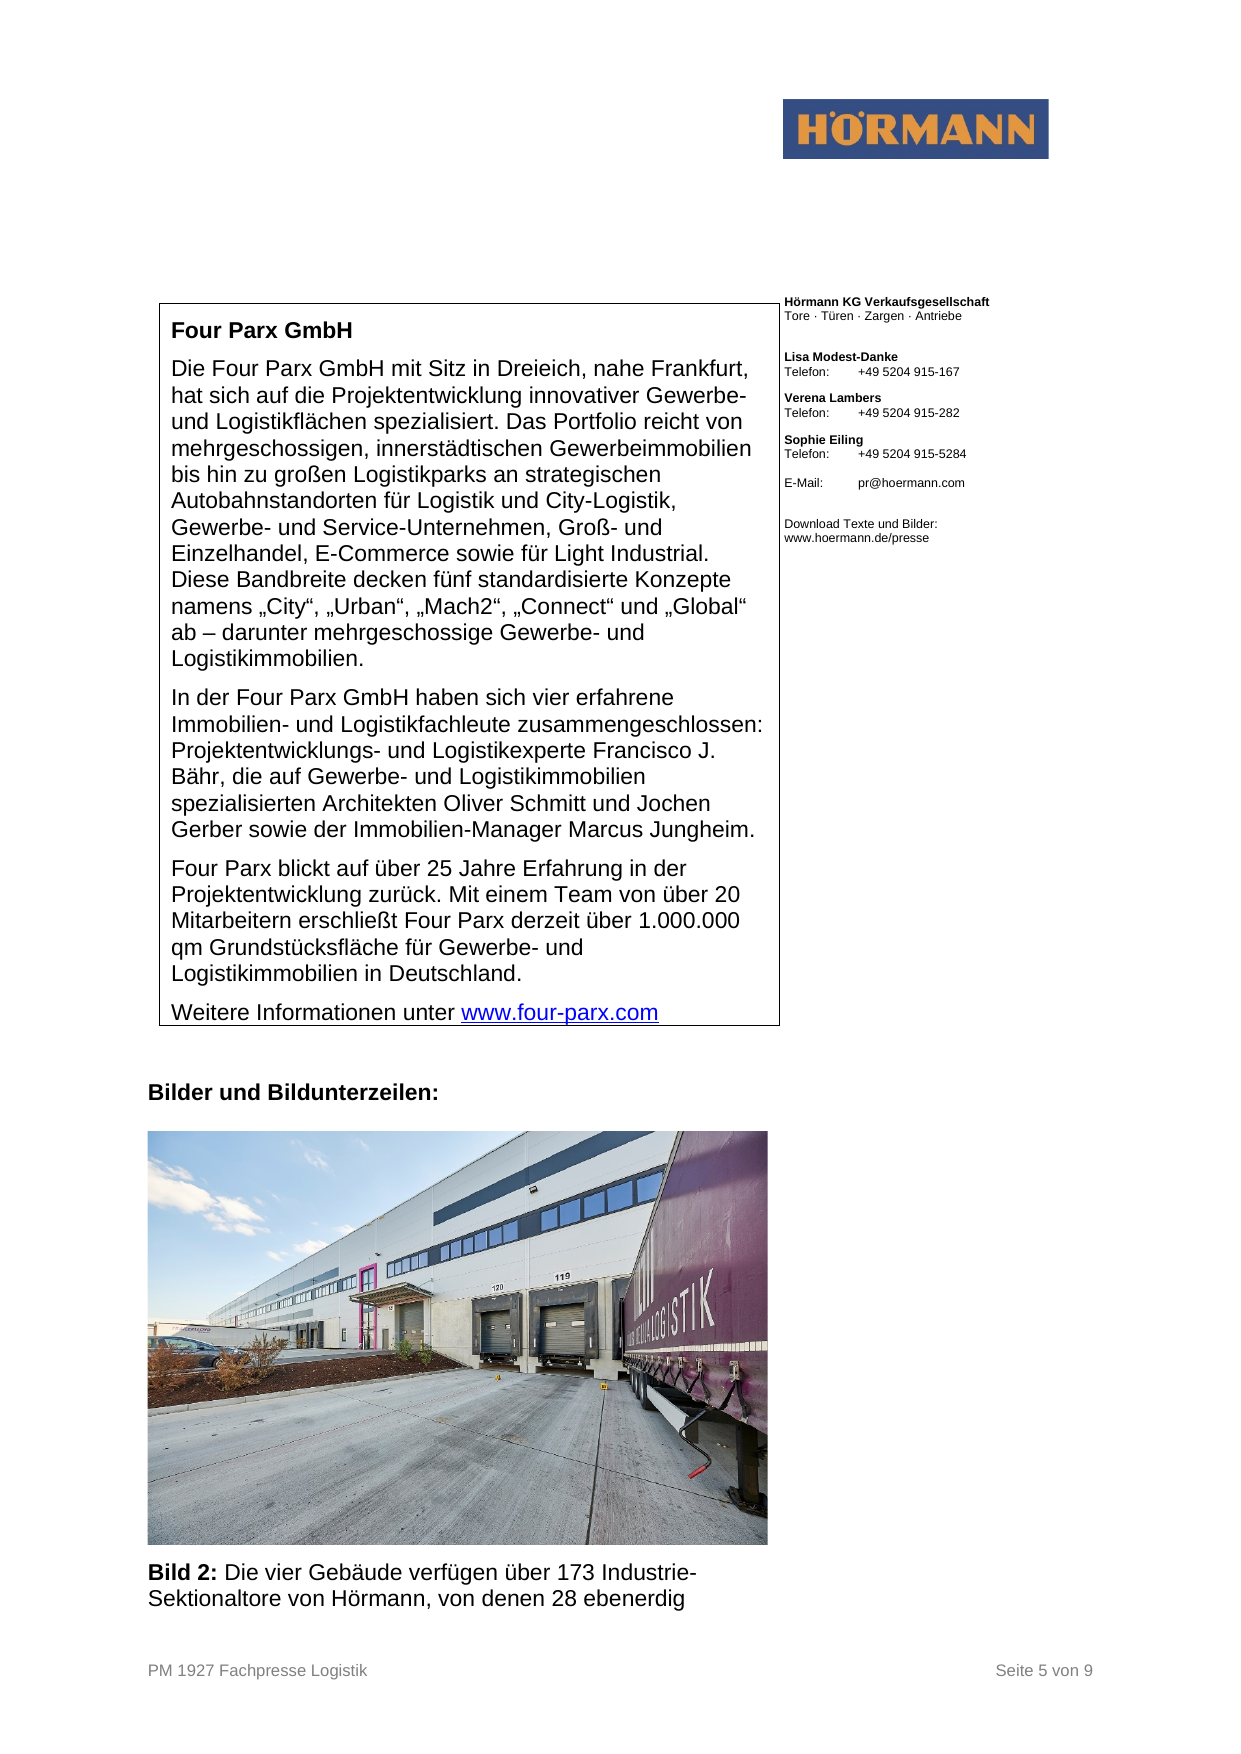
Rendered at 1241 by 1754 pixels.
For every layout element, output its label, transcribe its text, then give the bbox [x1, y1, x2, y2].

picture [147, 1131, 768, 1545]
table_header Four Parx GmbH Die Four Parx GmbH mit Sitz in Dreieich, nahe Frankfurt, hat sich auf die Projektentwicklung innovativer Gewerbe- und Logistikflächen spezialisiert. Das Portfolio reicht von mehrgeschossigen, innerstädtischen Gewerbeimmobilien bis hin zu großen Logistikparks an strategischen Autobahnstandorten für Logistik und City-Logistik, Gewerbe- und Service-Unternehmen, Groß- und Einzelhandel, E-Commerce sowie für Light Industrial. Diese Bandbreite decken fünf standardisierte Konzepte namens „City“, „Urban“, „Mach2“, „Connect“ und „Global“ ab – darunter mehrgeschossige Gewerbe- und Logistikimmobilien. In der Four Parx GmbH haben sich vier erfahrene Immobilien- und Logistikfachleute zusammengeschlossen: Projektentwicklungs- und Logistikexperte Francisco J. Bähr, die auf Gewerbe- und Logistikimmobilien spezialisierten Architekten Oliver Schmitt und Jochen Gerber sowie der Immobilien-Manager Marcus Jungheim. Four Parx blickt auf über 25 Jahre Erfahrung in der Projektentwicklung zurück. Mit einem Team von über 20 Mitarbeitern erschließt Four Parx derzeit über 1.000.000 qm Grundstücksfläche für Gewerbe- und Logistikimmobilien in Deutschland. Weitere Informationen unter www.four-parx.com [160, 304, 779, 1025]
picture [783, 99, 1049, 159]
text Bilder und Bildunterzeilen: [148, 1079, 1200, 1106]
